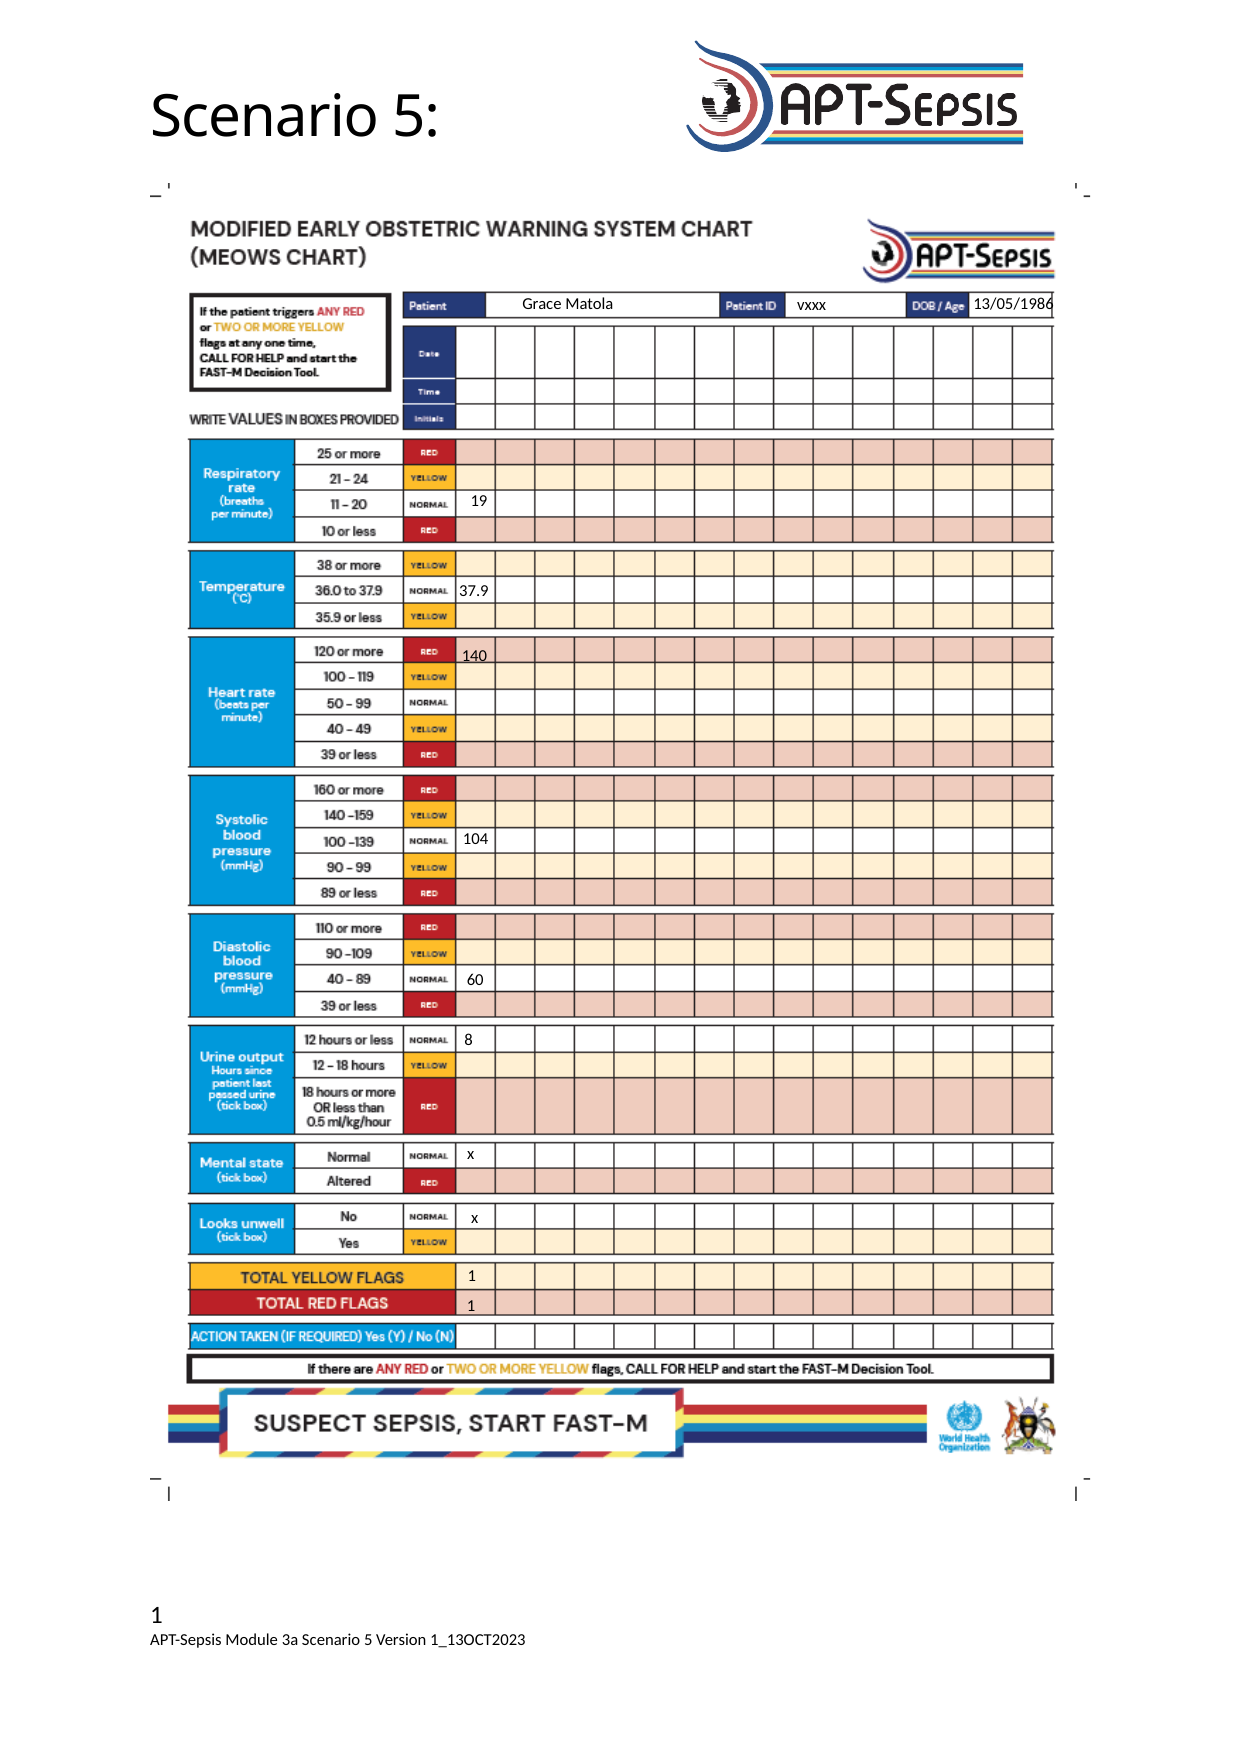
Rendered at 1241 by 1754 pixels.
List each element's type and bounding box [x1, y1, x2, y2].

picture [937, 93, 959, 126]
picture [781, 83, 810, 125]
picture [997, 93, 1017, 126]
picture [702, 79, 741, 122]
picture [962, 93, 982, 126]
picture [150, 183, 1091, 1501]
picture [915, 93, 932, 126]
